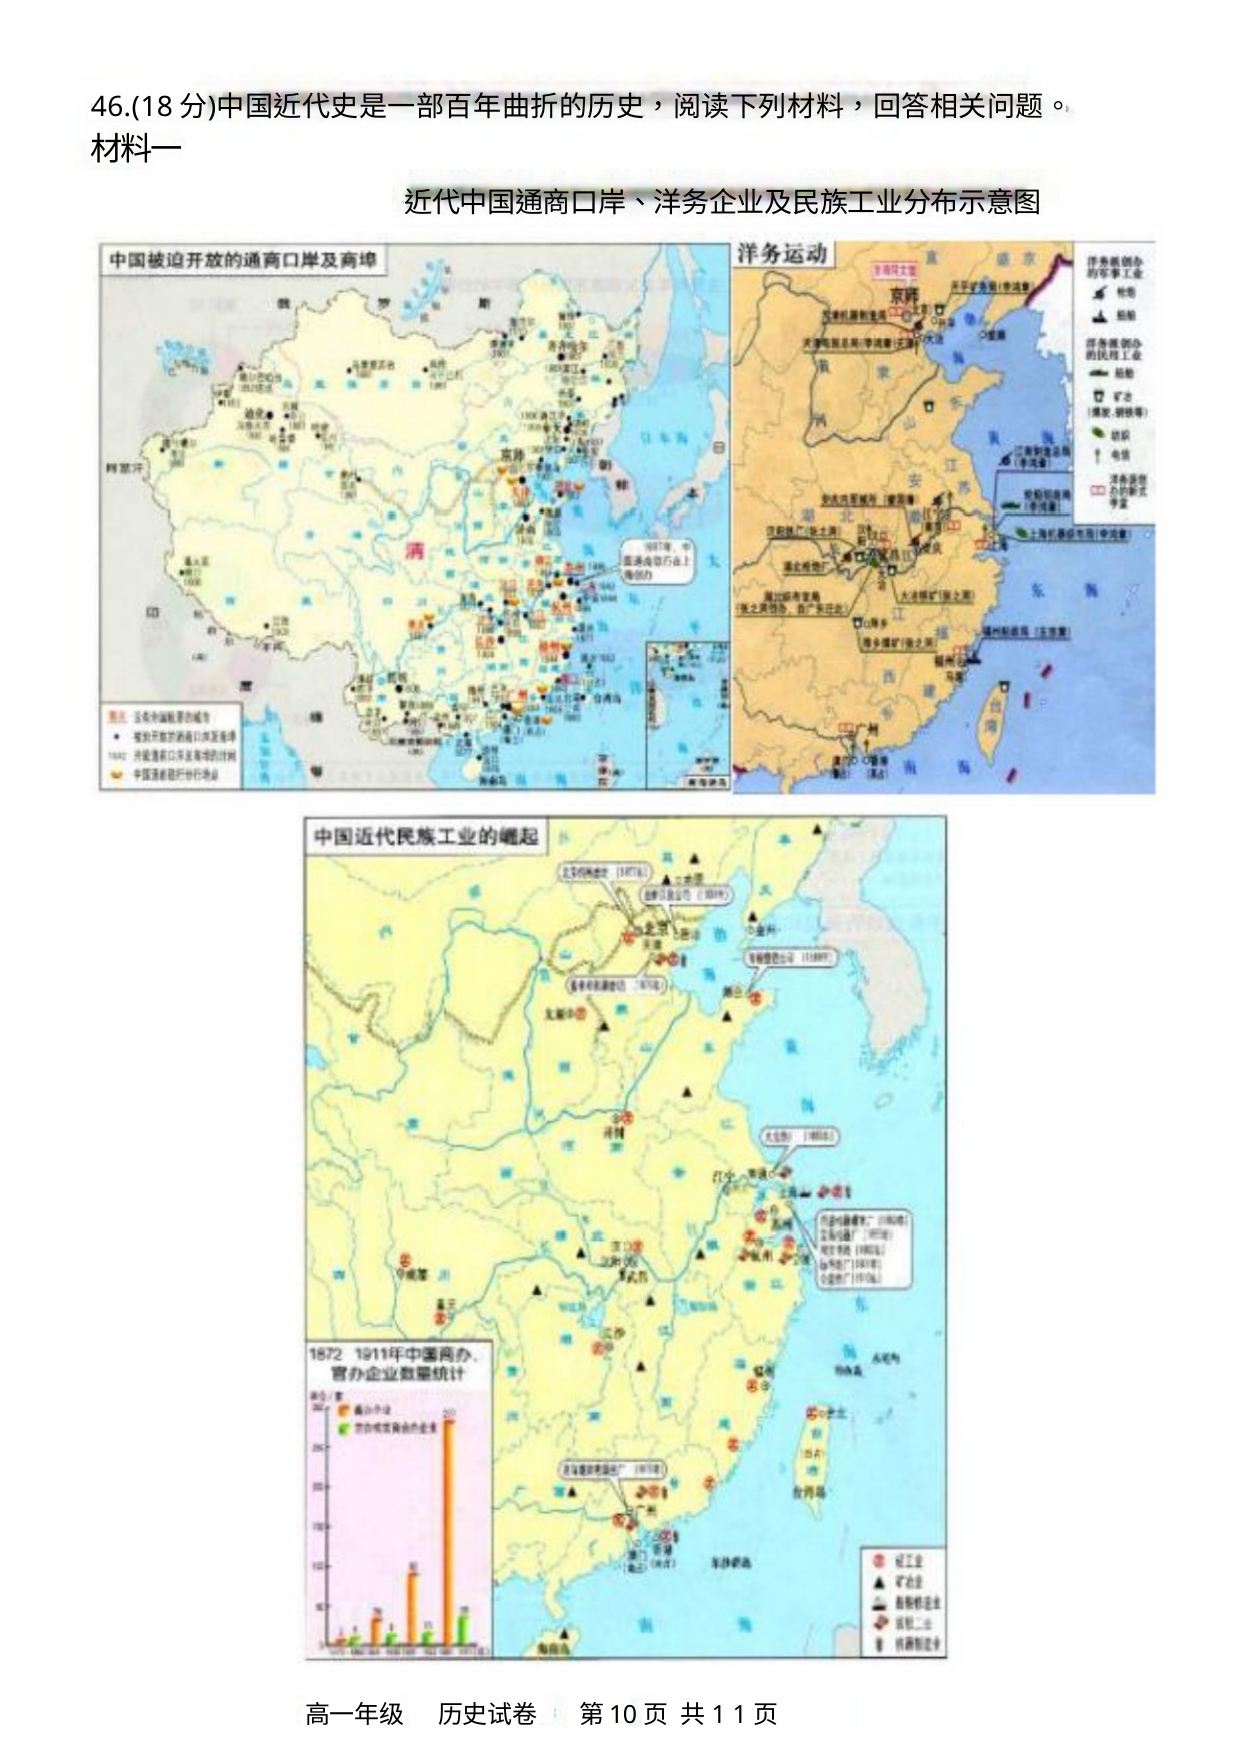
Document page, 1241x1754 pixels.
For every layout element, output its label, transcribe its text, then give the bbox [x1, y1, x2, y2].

picture [0, 0, 1241, 1754]
text 近代中国通商口岸、洋务企业及民族工业分布示意图 [404, 183, 1240, 219]
text 高一年级 历史试卷 第10 页 共 1 1 页 [305, 1699, 1240, 1730]
text 46.(18分)中国近代史是一部百年曲折的历史，阅读下列材料，回答相关问题。 材料一 [91, 86, 1077, 170]
